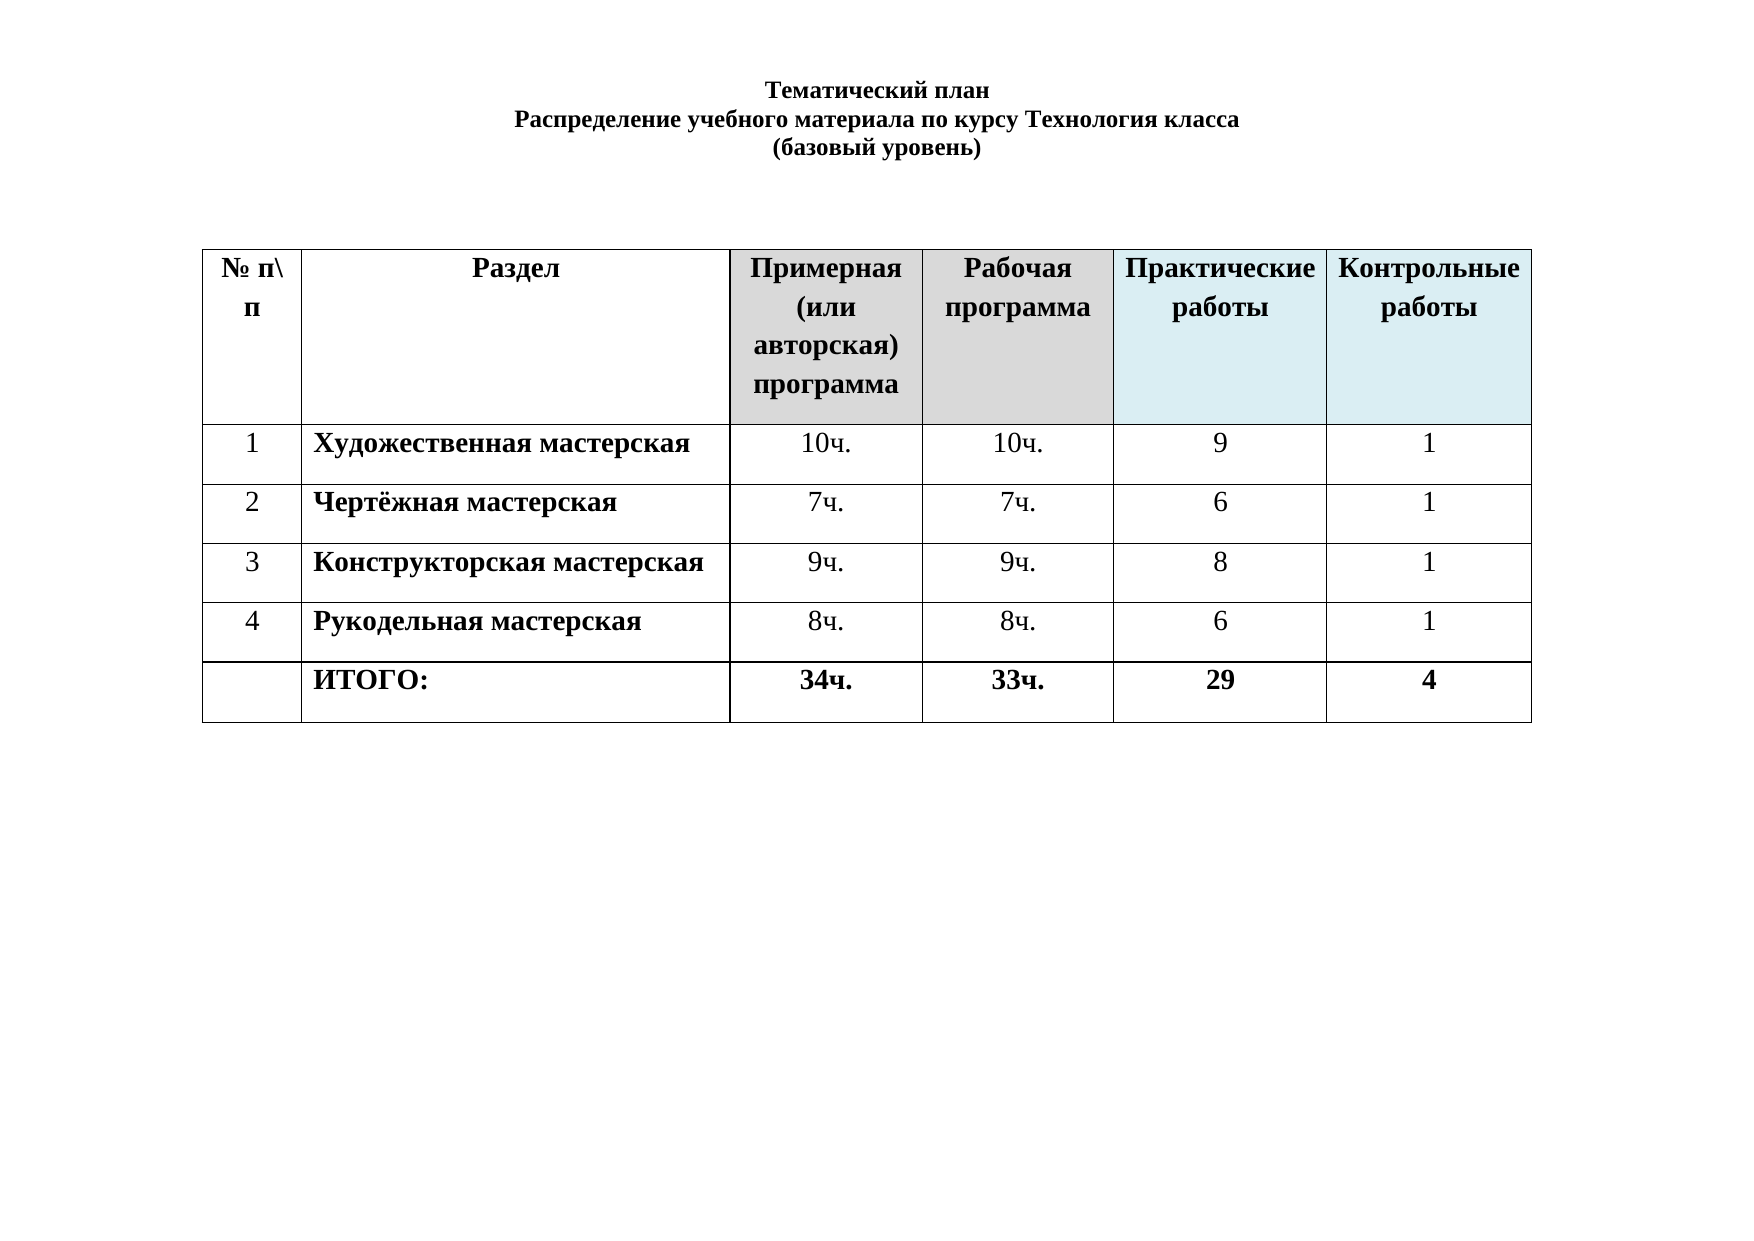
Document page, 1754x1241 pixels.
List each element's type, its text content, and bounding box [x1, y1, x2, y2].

table_cell 33ч. [923, 663, 1113, 722]
table_cell 2 [203, 485, 301, 543]
table_cell 9 [1114, 425, 1326, 483]
table_cell 8ч. [731, 603, 922, 661]
table_cell 9ч. [923, 544, 1113, 602]
text (базовый уровень) [75, 132, 1679, 161]
table_header Рабочая программа [923, 250, 1113, 424]
table_header № п\п [203, 250, 301, 424]
table_cell 6 [1114, 485, 1326, 543]
text Распределение учебного материала по курсу Технология класса [75, 104, 1679, 132]
table_cell Чертёжная мастерская [302, 485, 729, 543]
table_cell 1 [203, 425, 301, 483]
table_cell Конструкторская мастерская [302, 544, 729, 602]
text Тематический план [75, 75, 1679, 104]
table_header Контрольные работы [1327, 250, 1531, 424]
table_cell 4 [203, 603, 301, 661]
table_cell 1 [1327, 603, 1531, 661]
table_header Практические работы [1114, 250, 1326, 424]
table_cell 34ч. [731, 663, 922, 722]
table_cell Художественная мастерская [302, 425, 729, 483]
table_cell 6 [1114, 603, 1326, 661]
table_cell 1 [1327, 485, 1531, 543]
table_cell [203, 663, 301, 722]
table_cell ИТОГО: [302, 663, 729, 722]
table_cell 8 [1114, 544, 1326, 602]
table_header Раздел [302, 250, 729, 424]
table_cell 7ч. [923, 485, 1113, 543]
table_header Примерная (или авторская) программа [731, 250, 922, 424]
table_cell 10ч. [731, 425, 922, 483]
table_cell 4 [1327, 663, 1531, 722]
table_cell 29 [1114, 663, 1326, 722]
table_cell 3 [203, 544, 301, 602]
table_cell 10ч. [923, 425, 1113, 483]
table_cell 8ч. [923, 603, 1113, 661]
table_cell 9ч. [731, 544, 922, 602]
table_cell 7ч. [731, 485, 922, 543]
table_cell 1 [1327, 425, 1531, 483]
table_cell 1 [1327, 544, 1531, 602]
table_cell Рукодельная мастерская [302, 603, 729, 661]
